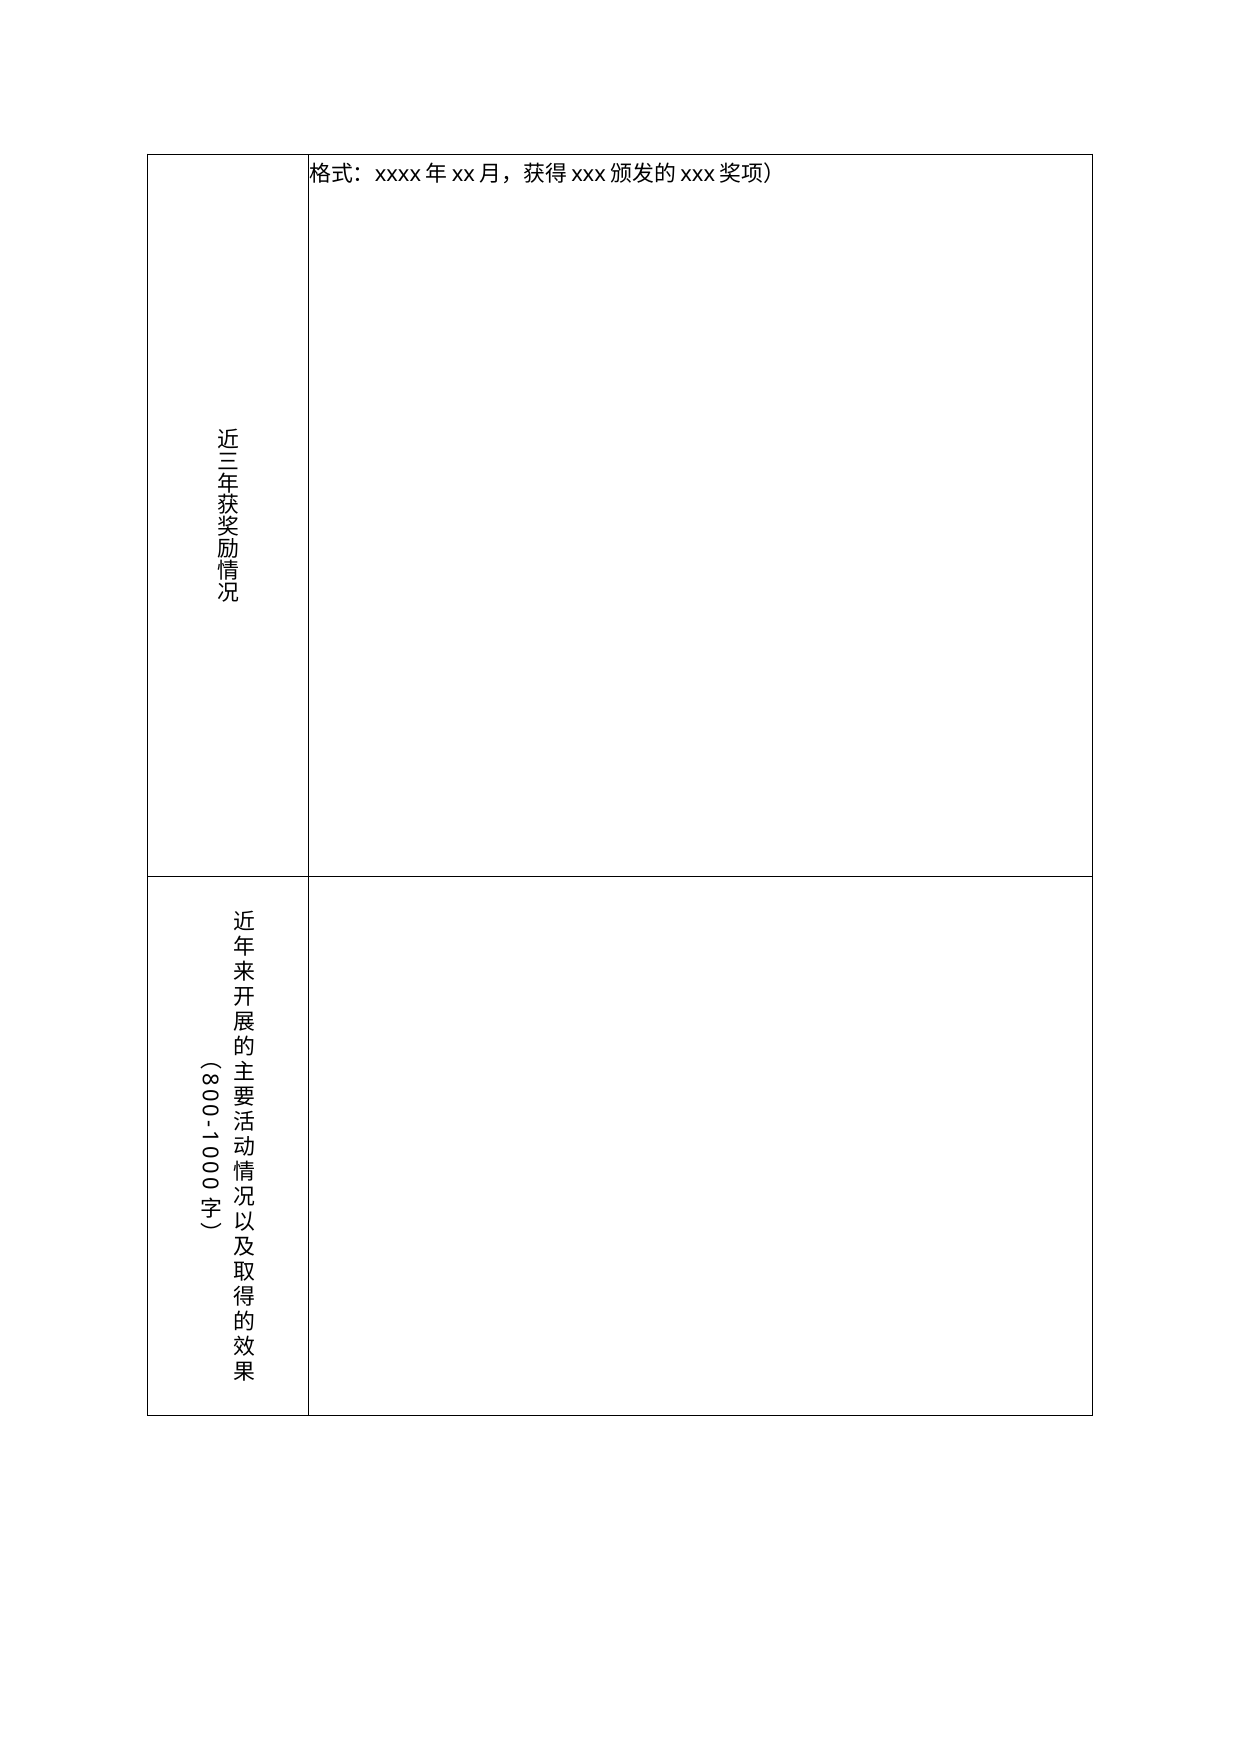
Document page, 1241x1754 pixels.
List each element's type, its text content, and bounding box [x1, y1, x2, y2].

table_cell 格式：xxxx年xx月，获得xxx颁发的xxx奖项） [309, 155, 1092, 876]
table_cell 近年来开展的主要活动情况以及取得的效果 （800-1000字） [148, 877, 308, 1415]
table_cell 近三年获奖励情况 [148, 155, 308, 876]
table_cell [309, 877, 1092, 1415]
